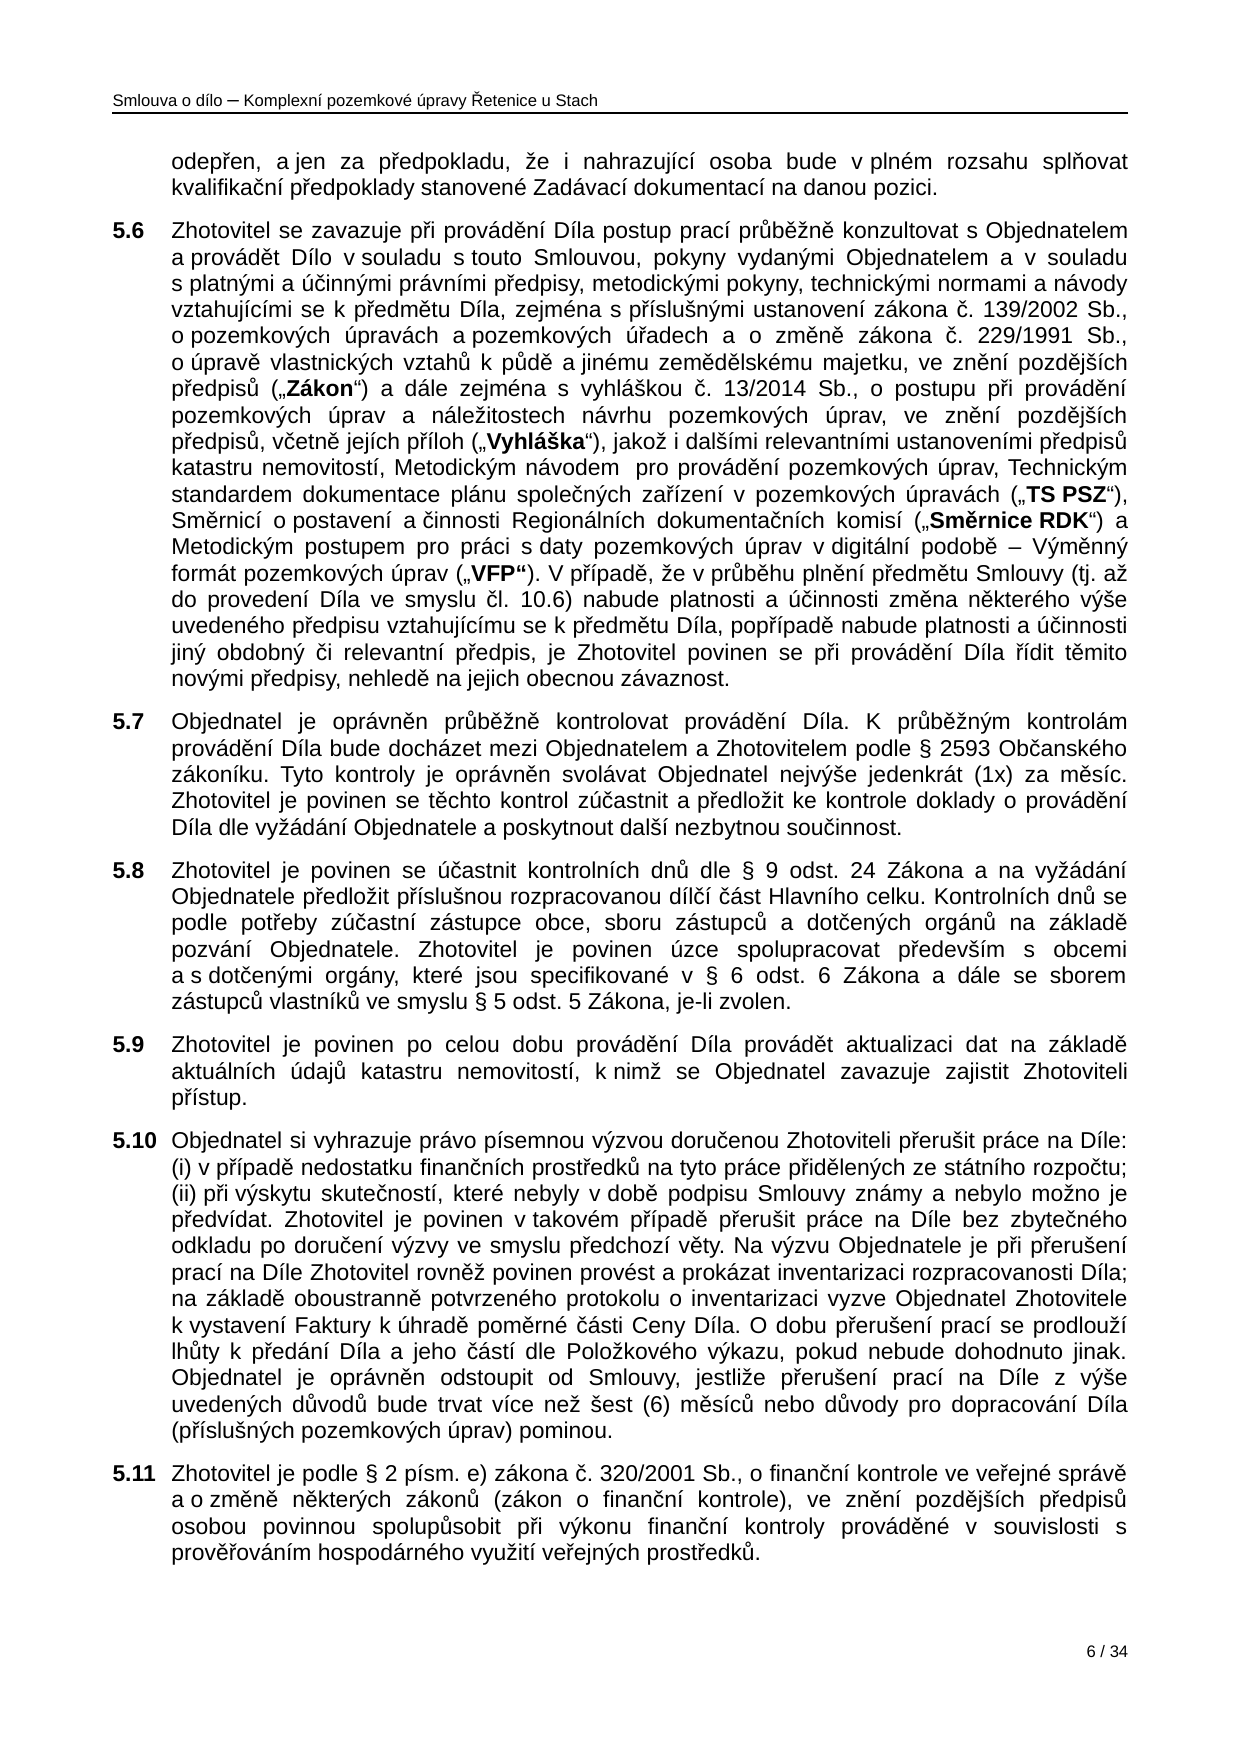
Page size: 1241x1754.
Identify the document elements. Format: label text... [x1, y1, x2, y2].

text Objednatel si vyhrazuje právo písemnou výzvou doručenou Zhotoviteli přerušit práce na Díle: (i) v případě nedostatku finančních prostředků na tyto práce přidělených ze státního rozpočtu; (ii) při výskytu skutečností, které nebyly v době podpisu Smlouvy známy a nebylo možno je předvídat. Zhotovitel je povinen v takovém případě přerušit práce na Díle bez zbytečného odkladu po doručení výzvy ve smyslu předchozí věty. Na výzvu Objednatele je při přerušení prací na Díle Zhotovitel rovněž povinen provést a prokázat inventarizaci rozpracovanosti Díla; na základě oboustranně potvrzeného protokolu o inventarizaci vyzve Objednatel Zhotovitele k vystavení Faktury k úhradě poměrné části Ceny Díla. O dobu přerušení prací se prodlouží lhůty k předání Díla a jeho částí dle Položkového výkazu, pokud nebude dohodnuto jinak. Objednatel je oprávněn odstoupit od Smlouvy, jestliže přerušení prací na Díle z výše uvedených důvodů bude trvat více než šest (6) měsíců nebo důvody pro dopracování Díla (příslušných pozemkových úprav) pominou. [112, 1127, 1128, 1443]
text Zhotovitel je povinen po celou dobu provádění Díla provádět aktualizaci dat na základě aktuálních údajů katastru nemovitostí, k nimž se Objednatel zavazuje zajistit Zhotoviteli přístup. [112, 1031, 1128, 1110]
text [112, 148, 1128, 200]
text Objednatel je oprávněn průběžně kontrolovat provádění Díla. K průběžným kontrolám provádění Díla bude docházet mezi Objednatelem a Zhotovitelem podle § 2593 Občanského zákoníku. Tyto kontroly je oprávněn svolávat Objednatel nejvýše jedenkrát (1x) za měsíc. Zhotovitel je povinen se těchto kontrol zúčastnit a předložit ke kontrole doklady o provádění Díla dle vyžádání Objednatele a poskytnout další nezbytnou součinnost. [112, 708, 1128, 840]
text Zhotovitel se zavazuje při provádění Díla postup prací průběžně konzultovat s Objednatelem a provádět Dílo v souladu s touto Smlouvou, pokyny vydanými Objednatelem a v souladu s platnými a účinnými právními předpisy, metodickými pokyny, technickými normami a návody vztahujícími se k předmětu Díla, zejména s příslušnými ustanovení zákona č. 139/2002 Sb., o pozemkových úpravách a pozemkových úřadech a o změně zákona č. 229/1991 Sb., o úpravě vlastnických vztahů k půdě a jinému zemědělskému majetku, ve znění pozdějších předpisů („Zákon“) a dále zejména s vyhláškou č. 13/2014 Sb., o postupu při provádění pozemkových úprav a náležitostech návrhu pozemkových úprav, ve znění pozdějších předpisů, včetně jejích příloh („Vyhláška“), jakož i dalšími relevantními ustanoveními předpisů katastru nemovitostí, Metodickým návodem pro provádění pozemkových úprav, Technickým standardem dokumentace plánu společných zařízení v pozemkových úpravách („TS PSZ“), Směrnicí o postavení a činnosti Regionálních dokumentačních komisí („Směrnice RDK“) a Metodickým postupem pro práci s daty pozemkových úprav v digitální podobě – Výměnný formát pozemkových úprav („VFP“). V případě, že v průběhu plnění předmětu Smlouvy (tj. až do provedení Díla ve smyslu čl. 10.6) nabude platnosti a účinnosti změna některého výše uvedeného předpisu vztahujícímu se k předmětu Díla, popřípadě nabude platnosti a účinnosti jiný obdobný či relevantní předpis, je Zhotovitel povinen se při provádění Díla řídit těmito novými předpisy, nehledě na jejich obecnou závaznost. [112, 217, 1128, 691]
text Zhotovitel je podle § 2 písm. e) zákona č. 320/2001 Sb., o finanční kontrole ve veřejné správě a o změně některých zákonů (zákon o finanční kontrole), ve znění pozdějších předpisů osobou povinnou spolupůsobit při výkonu finanční kontroly prováděné v souvislosti s prověřováním hospodárného využití veřejných prostředků. [112, 1460, 1128, 1565]
text Zhotovitel je povinen se účastnit kontrolních dnů dle § 9 odst. 24 Zákona a na vyžádání Objednatele předložit příslušnou rozpracovanou dílčí část Hlavního celku. Kontrolních dnů se podle potřeby zúčastní zástupce obce, sboru zástupců a dotčených orgánů na základě pozvání Objednatele. Zhotovitel je povinen úzce spolupracovat především s obcemi a s dotčenými orgány, které jsou specifikované v § 6 odst. 6 Zákona a dále se sborem zástupců vlastníků ve smyslu § 5 odst. 5 Zákona, je-li zvolen. [112, 857, 1128, 1015]
